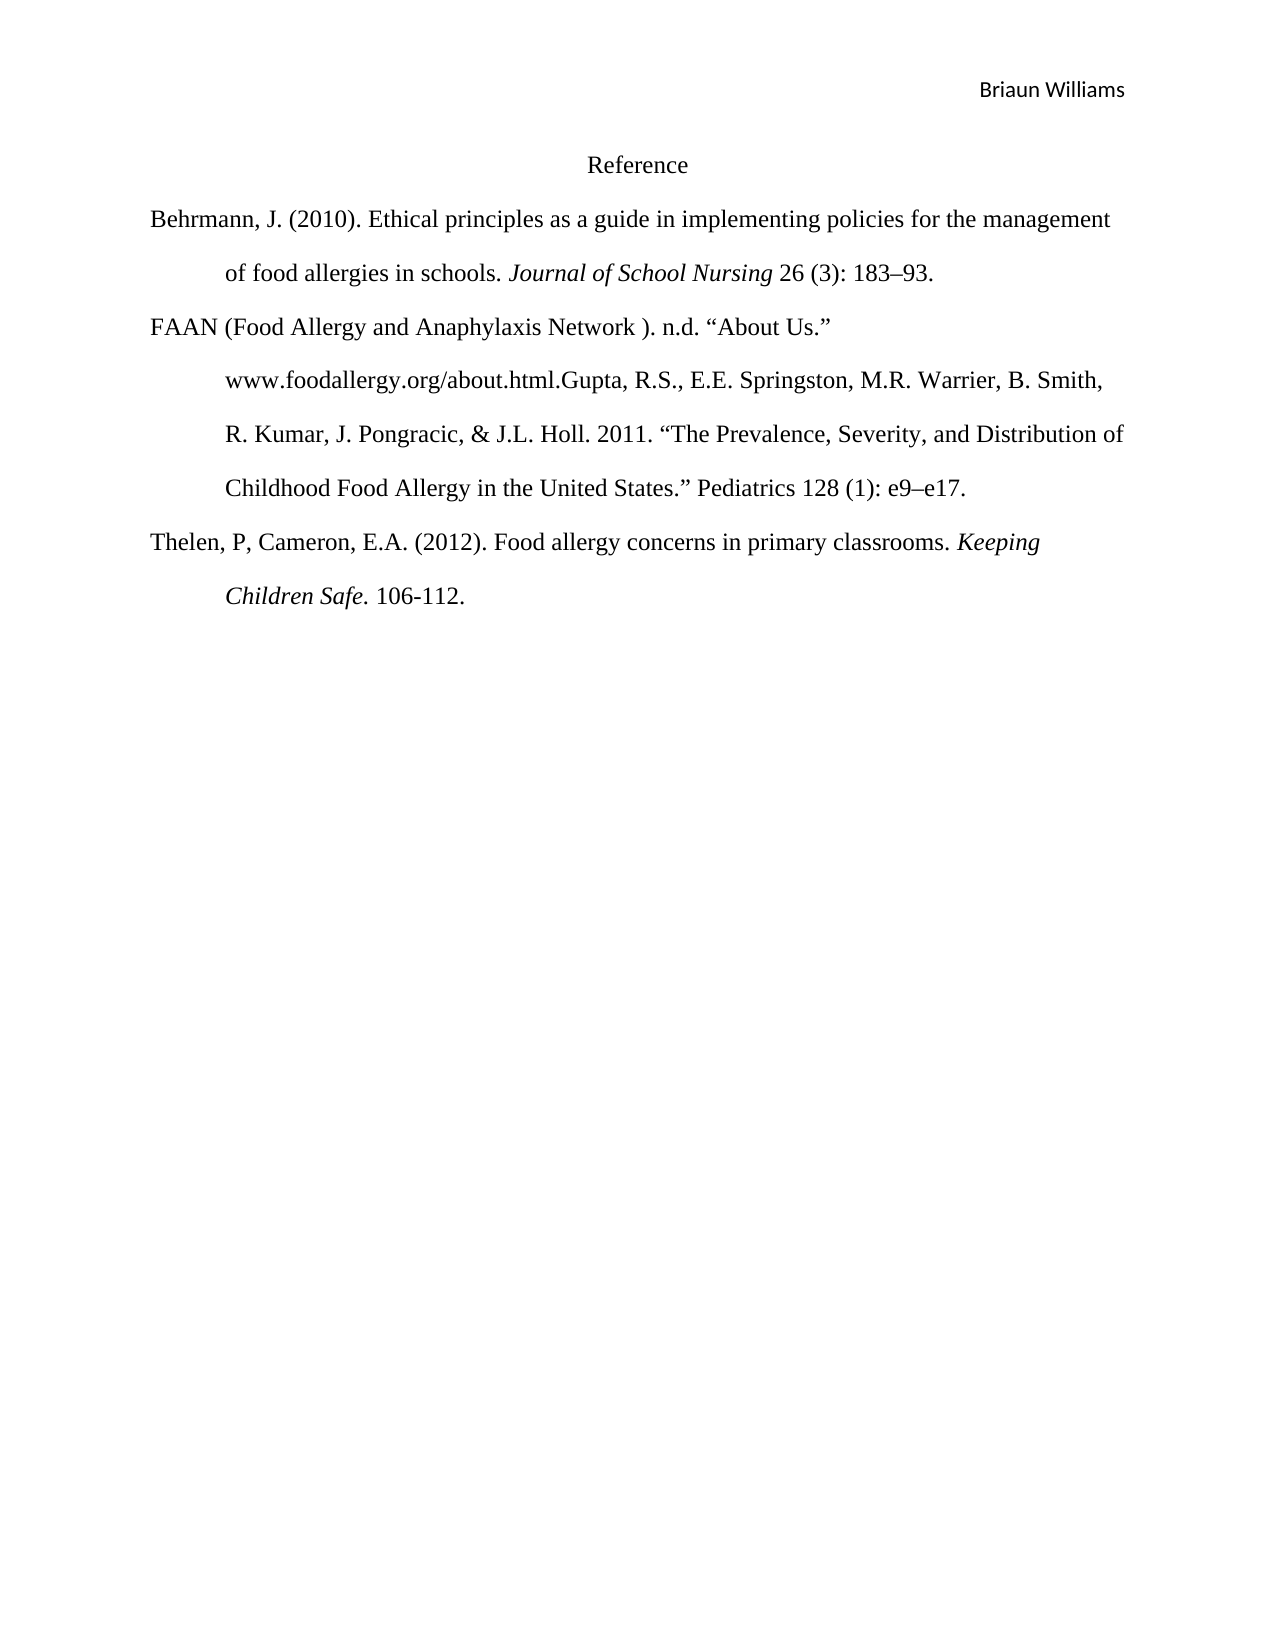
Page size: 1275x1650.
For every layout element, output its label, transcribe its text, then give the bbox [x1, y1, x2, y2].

text of food allergies in schools. Journal of School Nursing 26 (3): 183–93. [150, 258, 1125, 286]
text Childhood Food Allergy in the United States.” Pediatrics 128 (1): e9–e17. [150, 473, 1125, 502]
text Children Safe. 106-112. [150, 581, 1125, 609]
text Thelen, P, Cameron, E.A. (2012). Food allergy concerns in primary classrooms. Keeping [150, 527, 1125, 556]
text Behrmann, J. (2010). Ethical principles as a guide in implementing policies for the management [150, 204, 1125, 233]
text www.foodallergy.org/about.html.Gupta, R.S., E.E. Springston, M.R. Warrier, B. Smith, [150, 365, 1125, 394]
text Reference [150, 150, 1125, 179]
text R. Kumar, J. Pongracic, & J.L. Holl. 2011. “The Prevalence, Severity, and Distribution of [150, 419, 1125, 448]
text FAAN (Food Allergy and Anaphylaxis Network ). n.d. “About Us.” [150, 312, 1125, 340]
